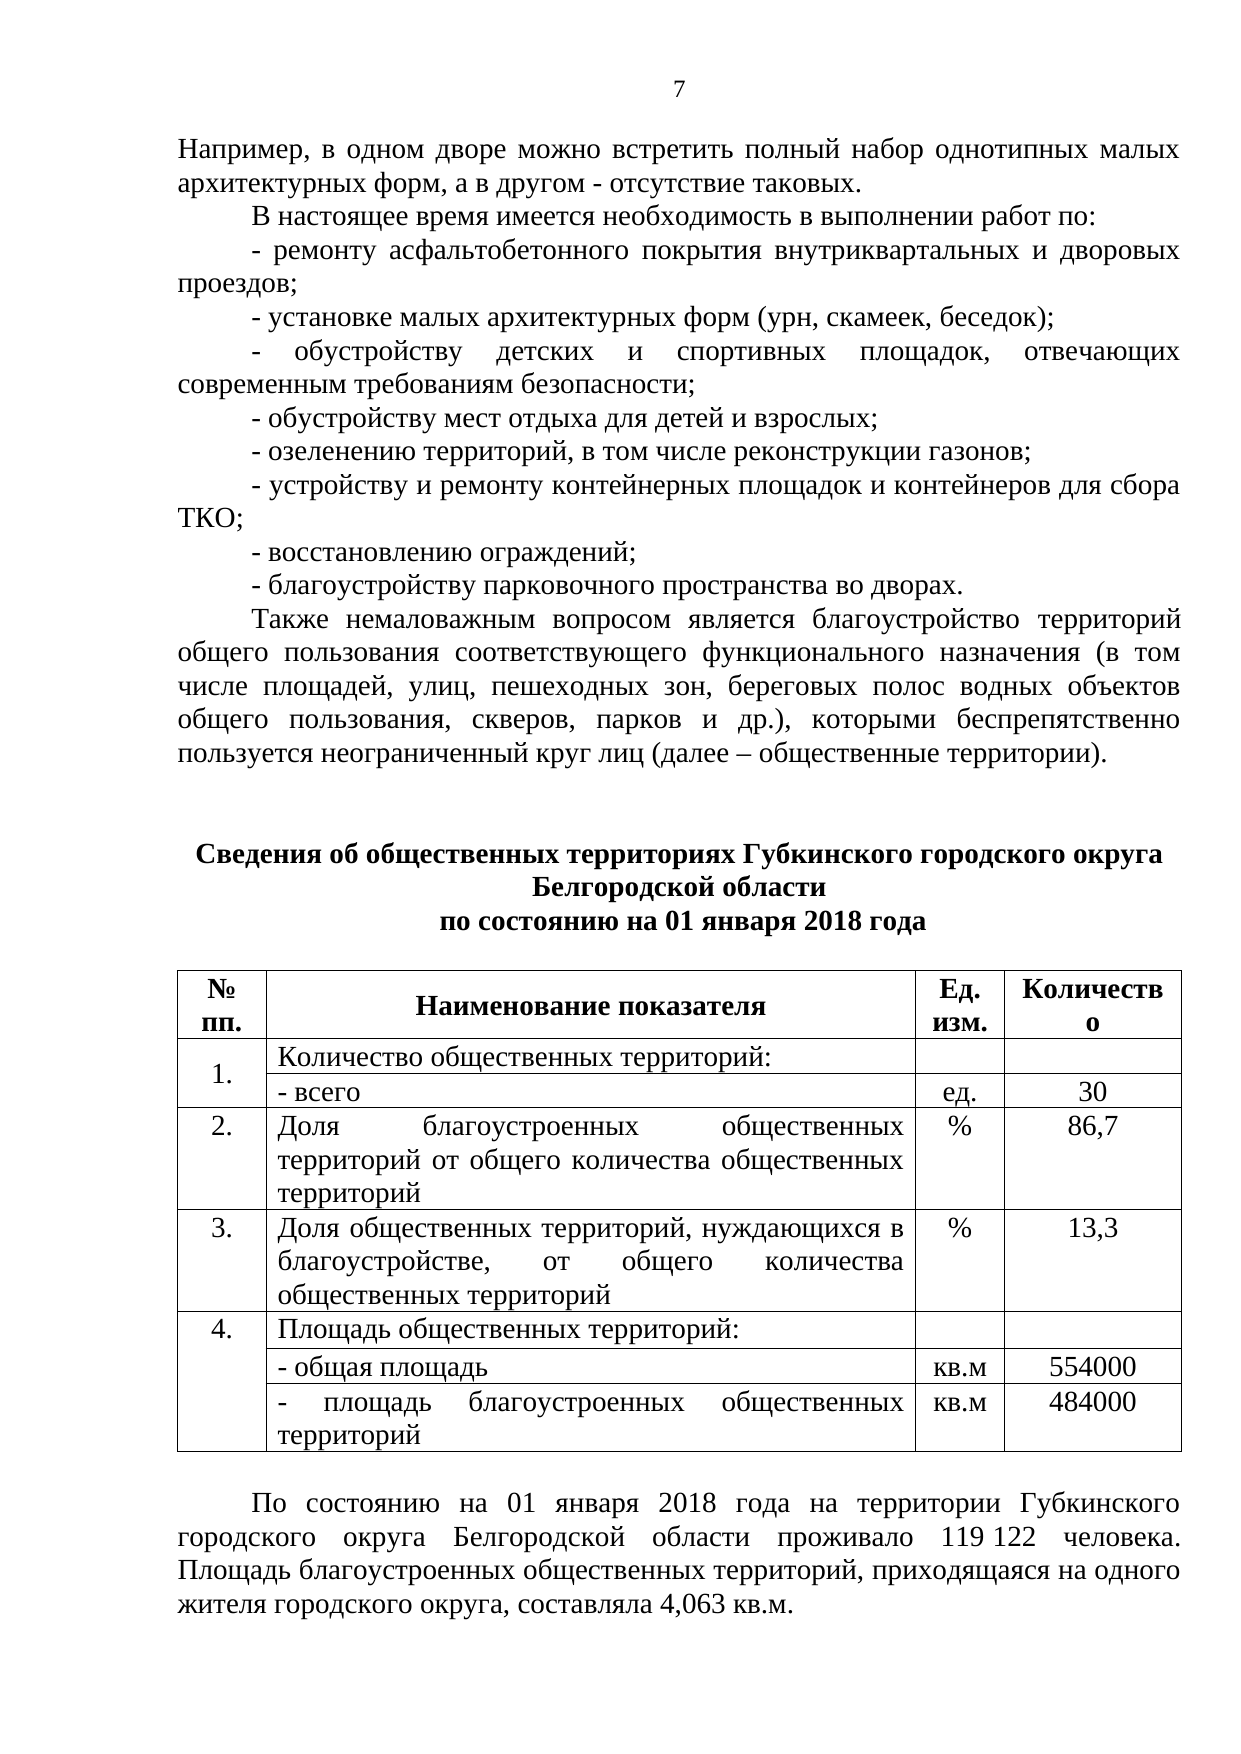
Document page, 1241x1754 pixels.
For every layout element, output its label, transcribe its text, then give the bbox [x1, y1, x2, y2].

table_cell [916, 1312, 1004, 1348]
table_cell [1005, 1039, 1181, 1073]
text - обустройству детских и спортивных площадок, отвечающих современным требованиям безопасности; [177, 333, 1181, 400]
table_cell 3. [178, 1210, 266, 1311]
text Также немаловажным вопросом является благоустройство территорий общего пользования соответствующего функционального назначения (в том числе площадей, улиц, пешеходных зон, береговых полос водных объектов общего пользования, скверов, парков и др.), которыми беспрепятственно пользуется неограниченный круг лиц (далее – общественные территории). [177, 601, 1181, 769]
table_cell Количество общественных территорий: [267, 1039, 915, 1073]
table_cell - площадь благоустроенных общественных территорий [267, 1384, 915, 1451]
text - устройству и ремонту контейнерных площадок и контейнеров для сбора ТКО; [177, 467, 1181, 534]
table_header Наименование показателя [267, 971, 915, 1038]
table_cell [1005, 1312, 1181, 1348]
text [177, 131, 1181, 198]
table_cell % [916, 1108, 1004, 1209]
text - озеленению территорий, в том числе реконструкции газонов; [177, 433, 1181, 467]
text - обустройству мест отдыха для детей и взрослых; [177, 400, 1181, 433]
table_cell 484000 [1005, 1384, 1181, 1451]
table_cell 1. [178, 1039, 266, 1107]
text Сведения об общественных территориях Губкинского городского округа Белгородской области [177, 836, 1181, 903]
table_cell кв.м [916, 1349, 1004, 1383]
table_cell Площадь общественных территорий: [267, 1312, 915, 1348]
table_cell кв.м [916, 1384, 1004, 1451]
table_cell 4. [178, 1312, 266, 1451]
table_cell 30 [1005, 1074, 1181, 1107]
table_cell Доля общественных территорий, нуждающихся в благоустройстве, от общего количества общественных территорий [267, 1210, 915, 1311]
table_cell % [916, 1210, 1004, 1311]
table_cell [916, 1039, 1004, 1073]
table_header № пп. [178, 971, 266, 1038]
text - восстановлению ограждений; [177, 534, 1181, 567]
table_cell Доля благоустроенных общественных территорий от общего количества общественных территорий [267, 1108, 915, 1209]
text По состоянию на 01 января 2018 года на территории Губкинского городского округа Белгородской области проживало 119 122 человека. Площадь благоустроенных общественных территорий, приходящаяся на одного жителя городского округа, составляла 4,063 кв.м. [177, 1485, 1181, 1619]
table_cell 13,3 [1005, 1210, 1181, 1311]
table_header Ед. изм. [916, 971, 1004, 1038]
table_cell - всего [267, 1074, 915, 1107]
table_cell 86,7 [1005, 1108, 1181, 1209]
table_cell 2. [178, 1108, 266, 1209]
table_header Количество [1005, 971, 1181, 1038]
text - установке малых архитектурных форм (урн, скамеек, беседок); [177, 299, 1181, 333]
text В настоящее время имеется необходимость в выполнении работ по: [177, 198, 1181, 232]
table_cell ед. [916, 1074, 1004, 1107]
text - ремонту асфальтобетонного покрытия внутриквартальных и дворовых проездов; [177, 232, 1181, 299]
text - благоустройству парковочного пространства во дворах. [177, 567, 1181, 601]
table_cell - общая площадь [267, 1349, 915, 1383]
table_cell 554000 [1005, 1349, 1181, 1383]
text по состоянию на 01 января 2018 года [177, 903, 1181, 936]
